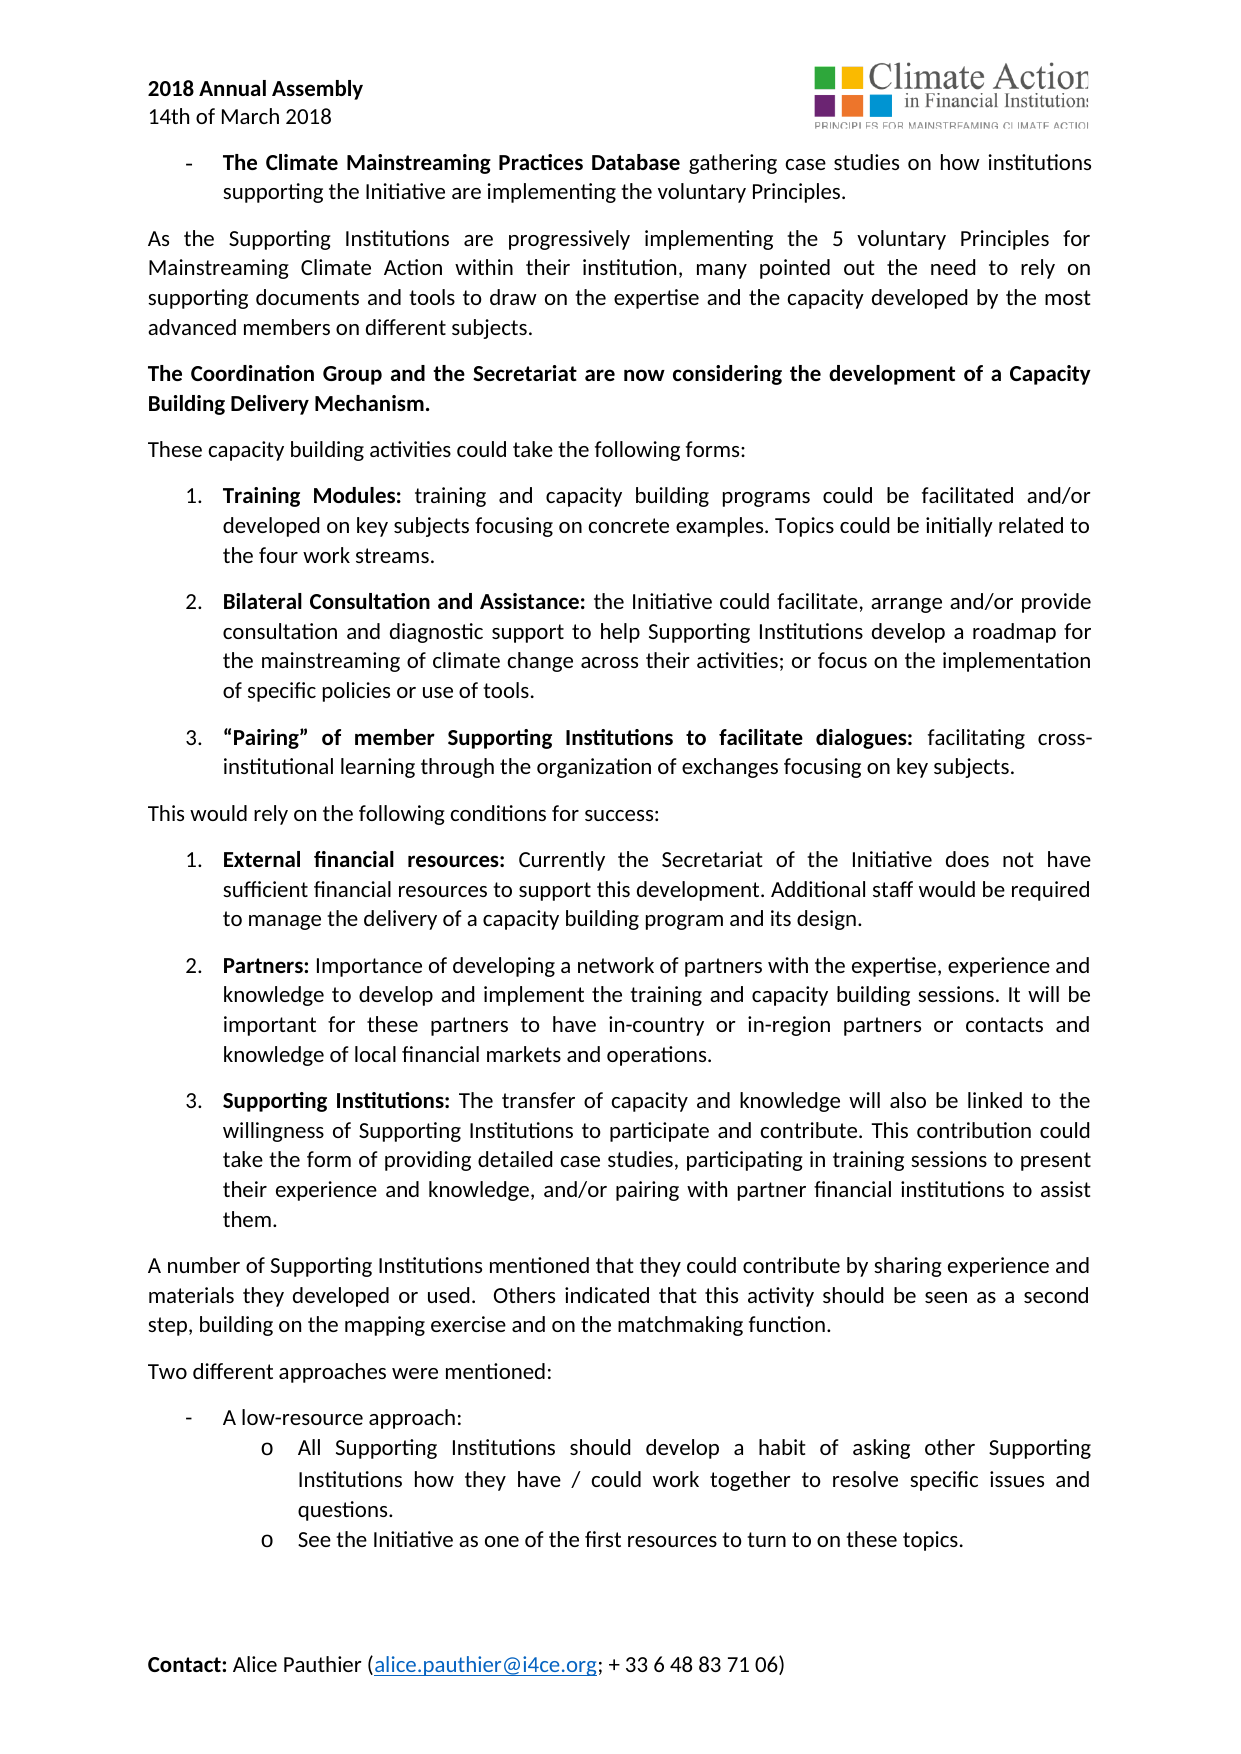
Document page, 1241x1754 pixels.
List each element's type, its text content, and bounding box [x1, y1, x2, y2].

list A low-resource approach: [185, 1403, 1093, 1431]
list Bilateral Consultation and Assistance: the Initiative could facilitate, arrange and/or provide consultation and diagnostic support to help Supporting Institutions develop a roadmap for the mainstreaming of climate change across their activities; or focus on the implementation of specific policies or use of tools. [185, 587, 1093, 704]
list Partners: Importance of developing a network of partners with the expertise, experience and knowledge to develop and implement the training and capacity building sessions. It will be important for these partners to have in-country or in-region partners or contacts and knowledge of local financial markets and operations. [185, 951, 1093, 1068]
text A number of Supporting Institutions mentioned that they could contribute by sharing experience and materials they developed or used. Others indicated that this activity should be seen as a second step, building on the mapping exercise and on the matchmaking function. [148, 1251, 1093, 1339]
text As the Supporting Institutions are progressively implementing the 5 voluntary Principles for Mainstreaming Climate Action within their institution, many pointed out the need to rely on supporting documents and tools to draw on the expertise and the capacity developed by the most advanced members on different subjects. [148, 224, 1093, 341]
list See the Initiative as one of the first resources to turn to on these topics. [260, 1525, 1093, 1554]
text The Coordination Group and the Secretariat are now considering the development of a Capacity Building Delivery Mechanism. [148, 359, 1093, 417]
list External financial resources: Currently the Secretariat of the Initiative does not have sufficient financial resources to support this development. Additional staff would be required to manage the delivery of a capacity building program and its design. [185, 845, 1093, 932]
list All Supporting Institutions should develop a habit of asking other Supporting Institutions how they have / could work together to resolve specific issues and questions. [260, 1433, 1093, 1523]
list Supporting Institutions: The transfer of capacity and knowledge will also be linked to the willingness of Supporting Institutions to participate and contribute. This contribution could take the form of providing detailed case studies, participating in training sessions to present their experience and knowledge, and/or pairing with partner financial institutions to assist them. [185, 1086, 1093, 1233]
list The Climate Mainstreaming Practices Database gathering case studies on how institutions supporting the Initiative are implementing the voluntary Principles. [185, 148, 1093, 205]
list “Pairing” of member Supporting Institutions to facilitate dialogues: facilitating cross-institutional learning through the organization of exchanges focusing on key subjects. [185, 723, 1093, 780]
text This would rely on the following conditions for success: [148, 799, 1093, 827]
list Training Modules: training and capacity building programs could be facilitated and/or developed on key subjects focusing on concrete examples. Topics could be initially related to the four work streams. [185, 481, 1093, 569]
text These capacity building activities could take the following forms: [148, 435, 1093, 463]
picture [813, 62, 1088, 128]
text Two different approaches were mentioned: [148, 1357, 1093, 1385]
